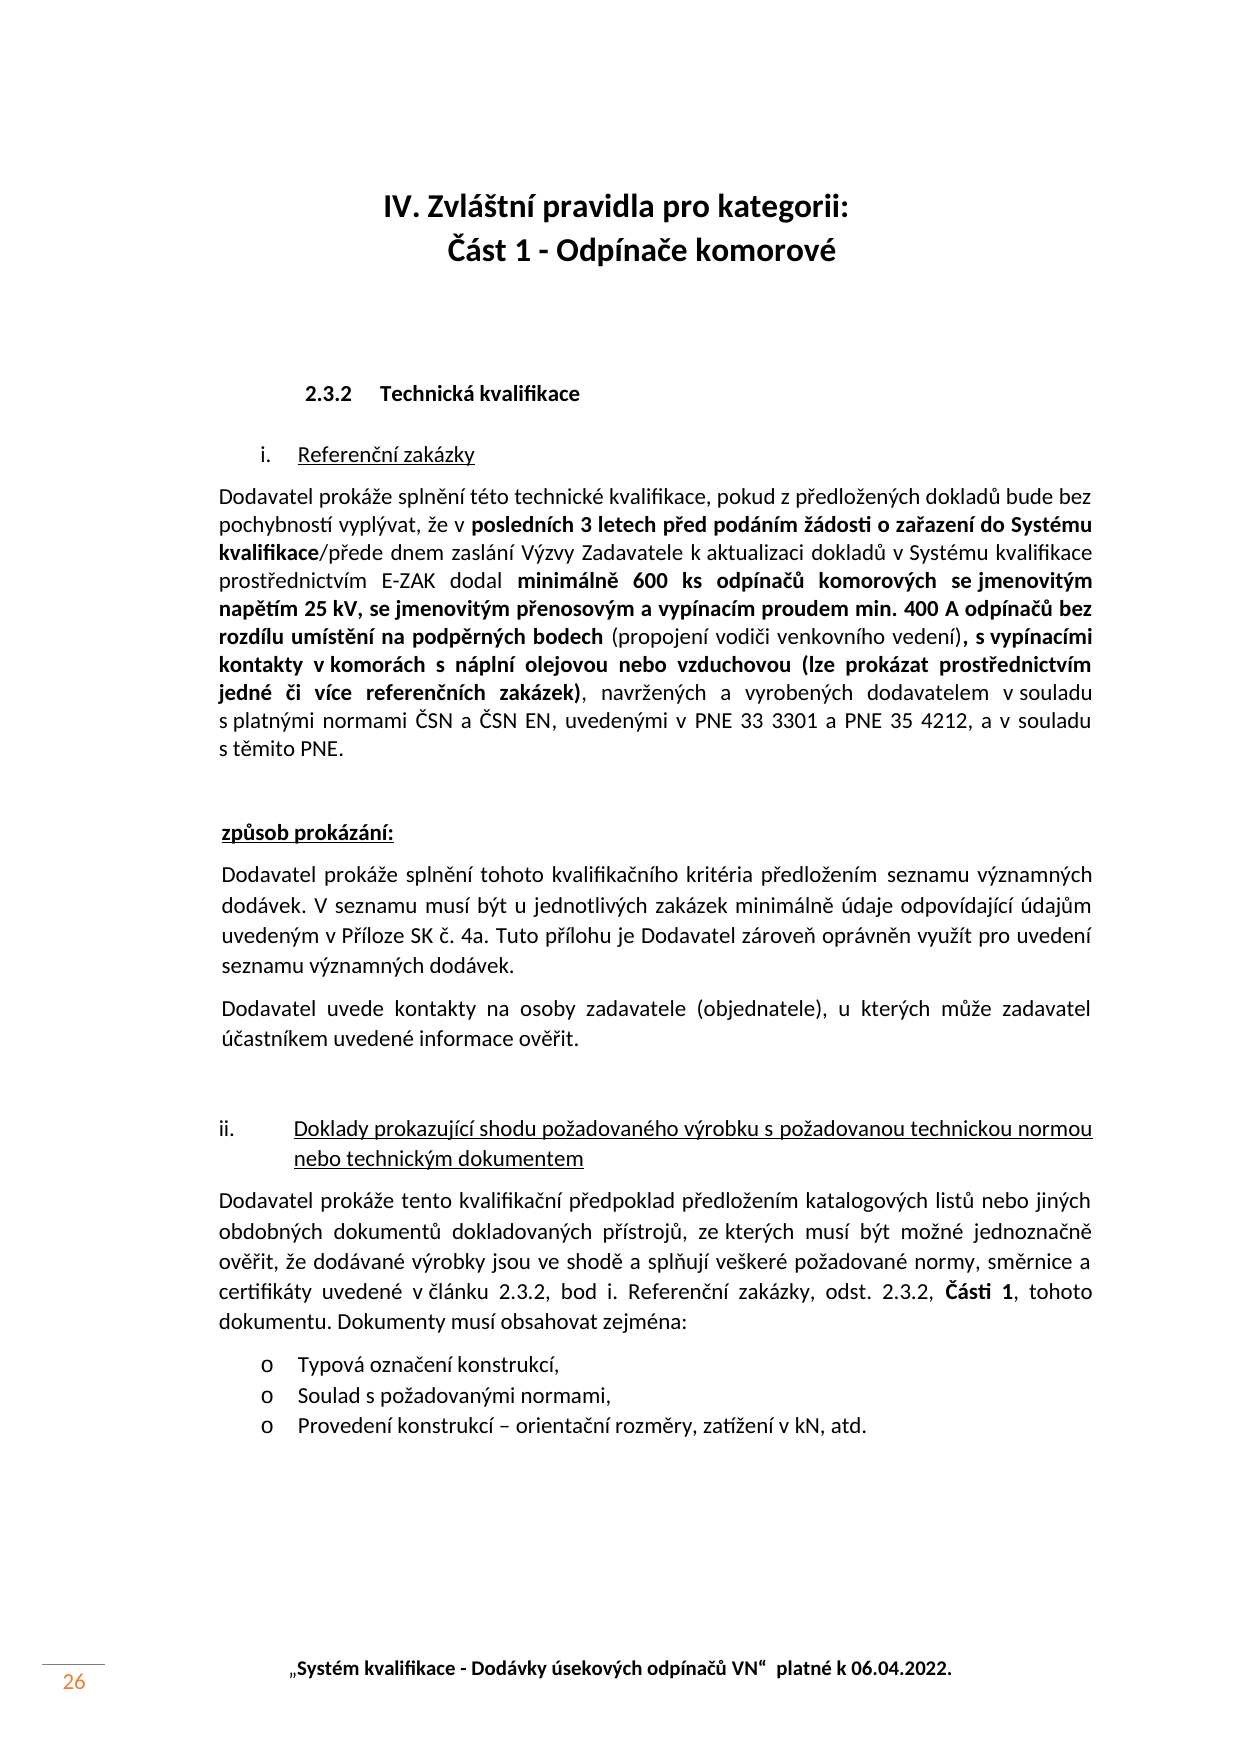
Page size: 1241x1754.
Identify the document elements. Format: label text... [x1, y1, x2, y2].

list Technická kvalifikace [305, 379, 1093, 407]
text Dodavatel uvede kontakty na osoby zadavatele (objednatele), u kterých může zadavatel účastníkem uvedené informace ověřit. [221, 994, 1093, 1052]
list Soulad s požadovanými normami, [260, 1381, 1093, 1410]
list Doklady prokazující shodu požadovaného výrobku s požadovanou technickou normou nebo technickým dokumentem [218, 1114, 1093, 1172]
text Dodavatel prokáže splnění tohoto kvalifikačního kritéria předložením seznamu významných dodávek. V seznamu musí být u jednotlivých zakázek minimálně údaje odpovídající údajům uvedeným v Příloze SK č. 4a. Tuto přílohu je Dodavatel zároveň oprávněn využít pro uvedení seznamu významných dodávek. [221, 861, 1093, 979]
list Typová označení konstrukcí, [260, 1350, 1093, 1379]
subtitle Zvláštní pravidla pro kategorii: Část 1 - Odpínače komorové [148, 185, 1093, 270]
text způsob prokázání: [148, 818, 1093, 846]
text Dodavatel prokáže splnění této technické kvalifikace, pokud z předložených dokladů bude bez pochybností vyplývat, že v posledních 3 letech před podáním žádosti o zařazení do Systému kvalifikace/přede dnem zaslání Výzvy Zadavatele k aktualizaci dokladů v Systému kvalifikace prostřednictvím E-ZAK dodal minimálně 600 ks odpínačů komorových se jmenovitým napětím 25 kV, se jmenovitým přenosovým a vypínacím proudem min. 400 A odpínačů bez rozdílu umístění na podpěrných bodech (propojení vodiči venkovního vedení), s vypínacími kontakty v komorách s náplní olejovou nebo vzduchovou (lze prokázat prostřednictvím jedné či více referenčních zakázek), navržených a vyrobených dodavatelem v souladu s platnými normami ČSN a ČSN EN, uvedenými v PNE 33 3301 a PNE 35 4212, a v souladu s těmito PNE. [218, 482, 1093, 763]
list Provedení konstrukcí – orientační rozměry, zatížení v kN, atd. [260, 1411, 1093, 1441]
list Referenční zakázky [260, 440, 1093, 468]
text Dodavatel prokáže tento kvalifikační předpoklad předložením katalogových listů nebo jiných obdobných dokumentů dokladovaných přístrojů, ze kterých musí být možné jednoznačně ověřit, že dodávané výrobky jsou ve shodě a splňují veškeré požadované normy, směrnice a certifikáty uvedené v článku 2.3.2, bod i. Referenční zakázky, odst. 2.3.2, Části 1, tohoto dokumentu. Dokumenty musí obsahovat zejména: [218, 1187, 1093, 1335]
